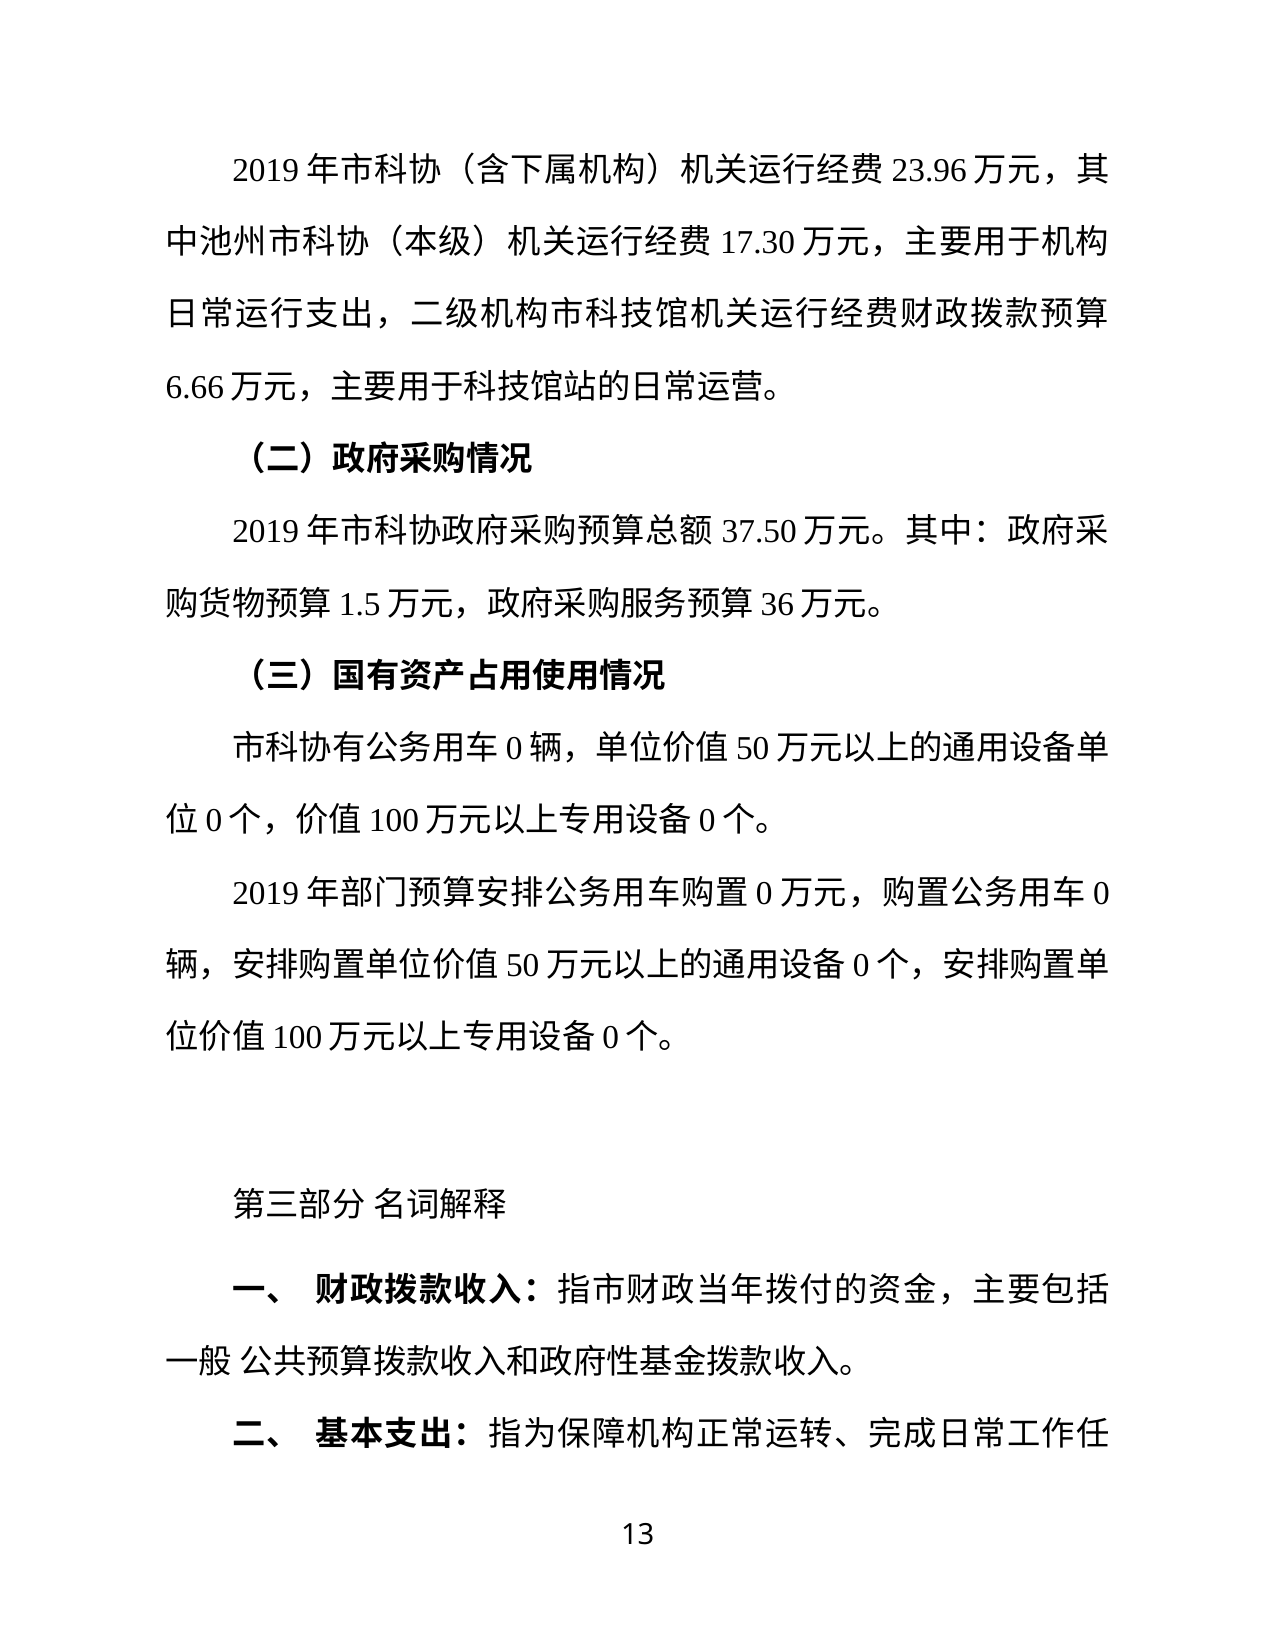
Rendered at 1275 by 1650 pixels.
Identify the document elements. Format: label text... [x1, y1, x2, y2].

title （三）国有资产占用使用情况 [165, 648, 1109, 697]
title 2019年市科协（含下属机构）机关运行经费23.96万元，其中池州市科协（本级）机关运行经费17.30万元，主要用于机构日常运行支出，二级机构市科技馆机关运行经费财政拨款预算6.66万元，主要用于科技馆站的日常运营。 [165, 142, 1109, 408]
title 2019年市科协政府采购预算总额37.50万元。其中：政府采购货物预算1.5万元，政府采购服务预算36万元。 [165, 504, 1109, 624]
title 市科协有公务用车0辆，单位价值50万元以上的通用设备单位0个，价值100万元以上专用设备0个。 [165, 721, 1109, 841]
text 第三部分 名词解释 [165, 1177, 1109, 1226]
title 2019年部门预算安排公务用车购置0万元，购置公务用车0辆，安排购置单位价值50万元以上的通用设备0个，安排购置单位价值100万元以上专用设备0个。 [165, 865, 1109, 1058]
title （二）政府采购情况 [165, 432, 1109, 480]
title 一、 财政拨款收入：指市财政当年拨付的资金，主要包括一般 公共预算拨款收入和政府性基金拨款收入。 [165, 1262, 1109, 1383]
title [165, 1407, 1109, 1455]
